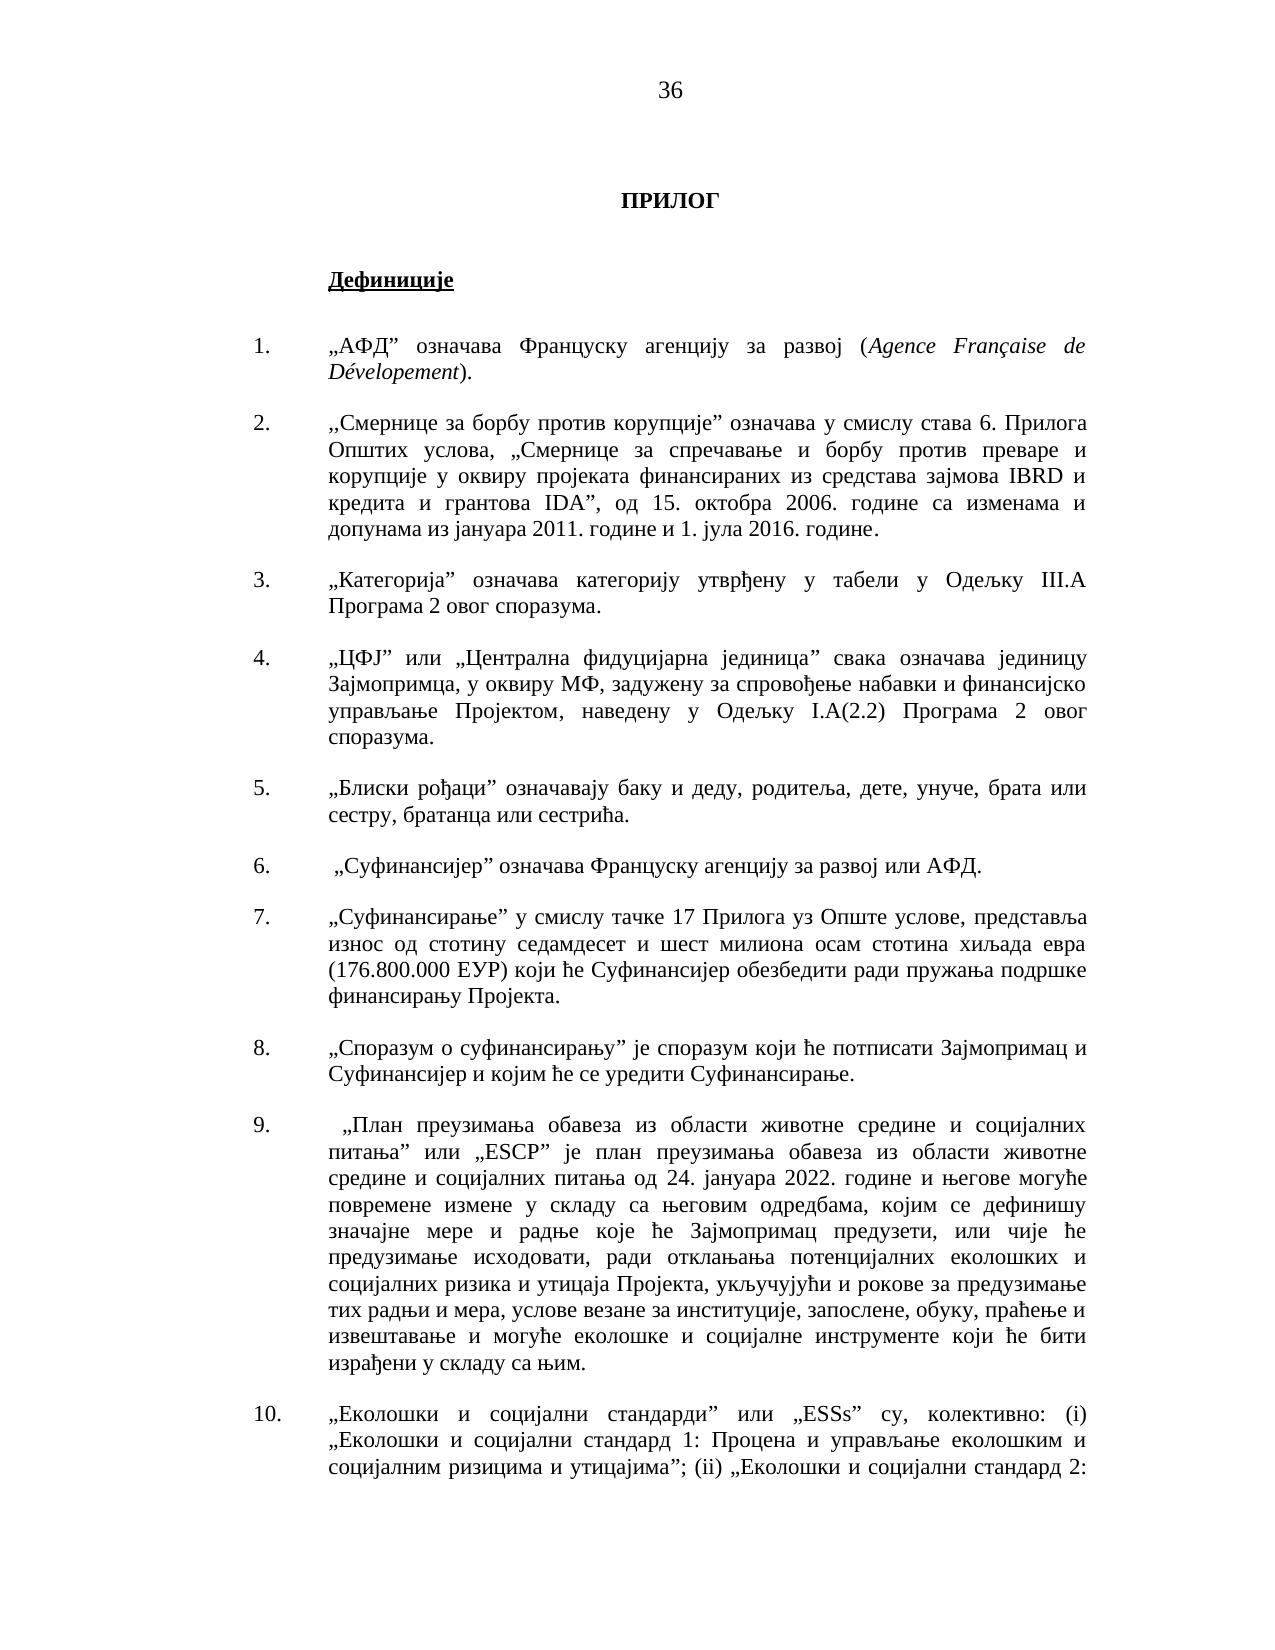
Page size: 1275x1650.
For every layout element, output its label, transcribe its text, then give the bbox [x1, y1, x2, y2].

text ПРИЛОГ [253, 187, 1087, 214]
list „Категорија” означава категорију утврђену у табели у Одељку III.A Програма 2 овог споразума. [253, 566, 1087, 619]
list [253, 1400, 1087, 1479]
text Дефиниције [253, 267, 1087, 293]
list „Споразум о суфинансирању” је споразум који ће потписати Зајмопримац и Суфинансијер и којим ће се уредити Суфинансирање. [253, 1034, 1087, 1087]
list „Суфинансирање” у смислу тачке 17 Прилога уз Опште услове, представља износ од стотину седамдесет и шест милиона осам стотина хиљада евра (176.800.000 ЕУР) који ће Суфинансијер обезбедити ради пружања подршке финансирању Пројекта. [253, 903, 1087, 1009]
list „Суфинансијер” означава Француску агенцију за развој или АФД. [253, 852, 1087, 878]
list ,,Смернице за борбу против корупције” означава у смислу става 6. Прилога Општих услова, „Смернице за спречавање и борбу против преваре и корупције у оквиру пројеката финансираних из средстава зајмова IBRD и кредита и грантова IDA”, од 15. октобра 2006. године са изменама и допунама из јануара 2011. године и 1. јула 2016. године. [253, 409, 1087, 541]
list „АФД” означава Француску агенцију за развој (Agence Française de Dévelopement). [253, 332, 1087, 384]
list „План преузимања обавеза из области животне средине и социјалних питања” или „ESCP” је план преузимања обавеза из области животне средине и социјалних питања од 24. јануара 2022. године и његове могуће повремене измене у складу са његовим одредбама, којим се дефинишу значајне мере и радње које ће Зајмопримац предузети, или чије ће предузимање исходовати, ради отклањања потенцијалних еколошких и социјалних ризика и утицаја Пројекта, укључујући и рокове за предузимање тих радњи и мера, услове везане за институције, запослене, обуку, праћење и извештавање и могуће еколошке и социјалне инструменте који ће бити израђени у складу са њим. [253, 1112, 1087, 1375]
list „ЦФЈ” или „Централна фидуцијарна јединица” свака означава јединицу Зајмопримца, у оквиру МФ, задужену за спровођење набавки и финансијско управљање Пројектом, наведену у Одељку I.A(2.2) Програма 2 овог споразума. [253, 644, 1087, 749]
list „Блиски рођаци” означавају баку и деду, родитеља, дете, унуче, брата или сестру, братанца или сестрића. [253, 774, 1087, 827]
